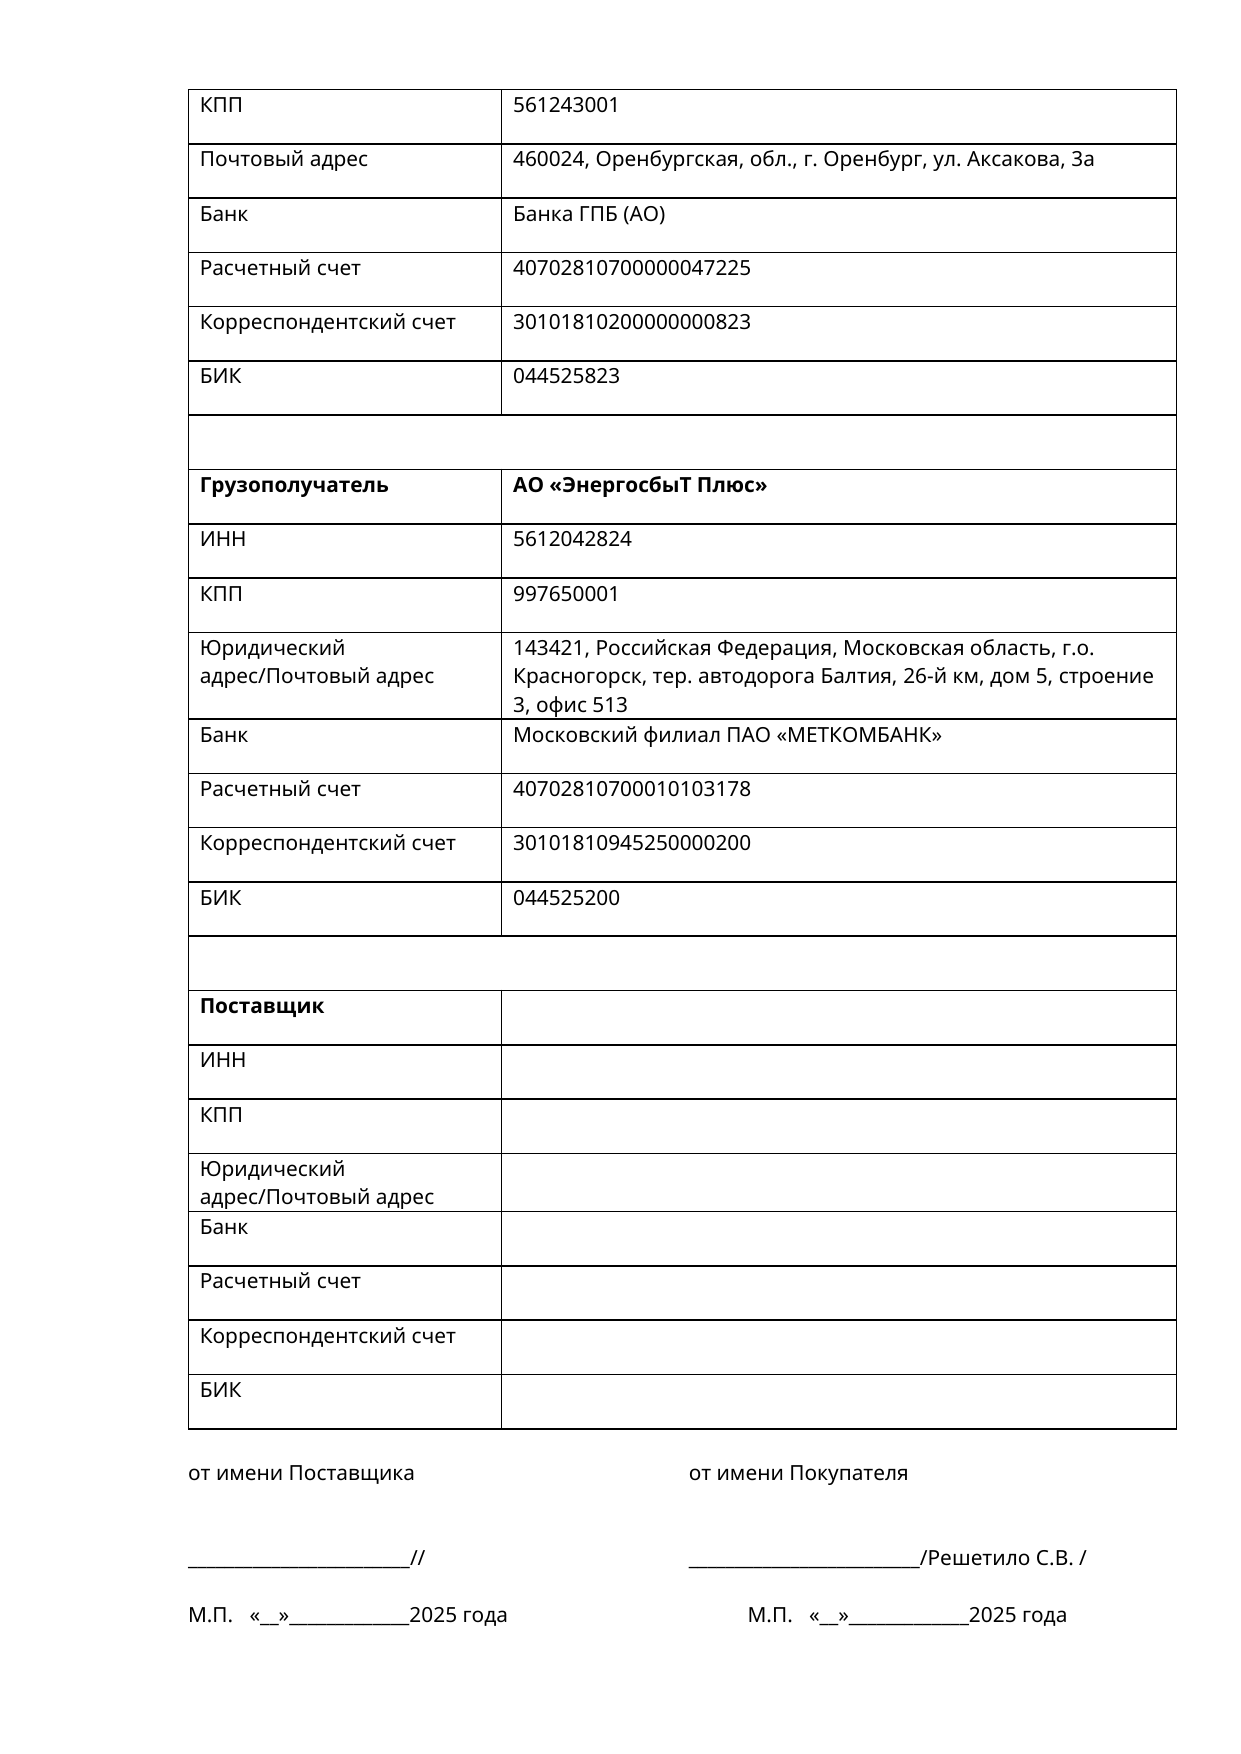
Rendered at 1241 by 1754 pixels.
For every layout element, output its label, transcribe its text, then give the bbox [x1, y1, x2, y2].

table_cell 40702810700010103178 [502, 774, 1176, 827]
table_cell 30101810945250000200 [502, 828, 1176, 881]
table_cell ________________________// М.П. «__»_____________2025 года [177, 1515, 677, 1628]
table_cell Московский филиал ПАО «МЕТКОМБАНК» [502, 720, 1176, 772]
table_cell БИК [189, 1375, 501, 1428]
table_cell Банк [189, 720, 501, 772]
table_cell АО «ЭнергосбыТ Плюс» [502, 470, 1176, 523]
table_cell Юридический адрес/Почтовый адрес [189, 633, 501, 718]
table_cell 40702810700000047225 [502, 253, 1176, 306]
table_cell 561243001 [502, 90, 1176, 143]
table_cell [502, 991, 1176, 1044]
table_cell Расчетный счет [189, 774, 501, 827]
table_cell ИНН [189, 525, 501, 577]
table_cell Поставщик [189, 991, 501, 1044]
table_cell [502, 1046, 1176, 1098]
table_cell Банка ГПБ (АО) [502, 199, 1176, 251]
table_cell Расчетный счет [189, 253, 501, 306]
table_cell Банк [189, 199, 501, 251]
table_cell Расчетный счет [189, 1267, 501, 1319]
table_cell 5612042824 [502, 525, 1176, 577]
table_cell Почтовый адрес [189, 145, 501, 197]
table_cell Корреспондентский счет [189, 828, 501, 881]
table_cell 044525823 [502, 362, 1176, 414]
table_cell 044525200 [502, 883, 1176, 935]
table_cell 143421, Российская Федерация, Московская область, г.о. Красногорск, тер. автодорога Балтия, 26-й км, дом 5, строение 3, офис 513 [502, 633, 1176, 718]
table_cell Корреспондентский счет [189, 307, 501, 360]
table_cell от имени Поставщика [177, 1428, 677, 1515]
table_cell 997650001 [502, 579, 1176, 631]
table_cell БИК [189, 883, 501, 935]
table_cell 460024, Оренбургская, обл., г. Оренбург, ул. Аксакова, 3а [502, 145, 1176, 197]
table_cell [502, 1100, 1176, 1152]
table_cell Корреспондентский счет [189, 1321, 501, 1374]
table_cell от имени Покупателя [677, 1428, 1209, 1515]
table_cell Банк [189, 1212, 501, 1265]
table_cell Грузополучатель [189, 470, 501, 523]
table_cell КПП [189, 1100, 501, 1152]
table_cell [502, 1212, 1176, 1265]
table_cell [502, 1267, 1176, 1319]
table_cell БИК [189, 362, 501, 414]
table_cell [502, 1321, 1176, 1374]
table_cell _________________________/Решетило С.В. / М.П. «__»_____________2025 года [677, 1515, 1209, 1628]
table_cell 30101810200000000823 [502, 307, 1176, 360]
table_cell [502, 1154, 1176, 1211]
table_cell КПП [189, 90, 501, 143]
table_cell [189, 416, 1176, 468]
table_cell КПП [189, 579, 501, 631]
table_cell Юридический адрес/Почтовый адрес [189, 1154, 501, 1211]
table_cell ИНН [189, 1046, 501, 1098]
table_cell [189, 937, 1176, 989]
table_cell [502, 1375, 1176, 1428]
